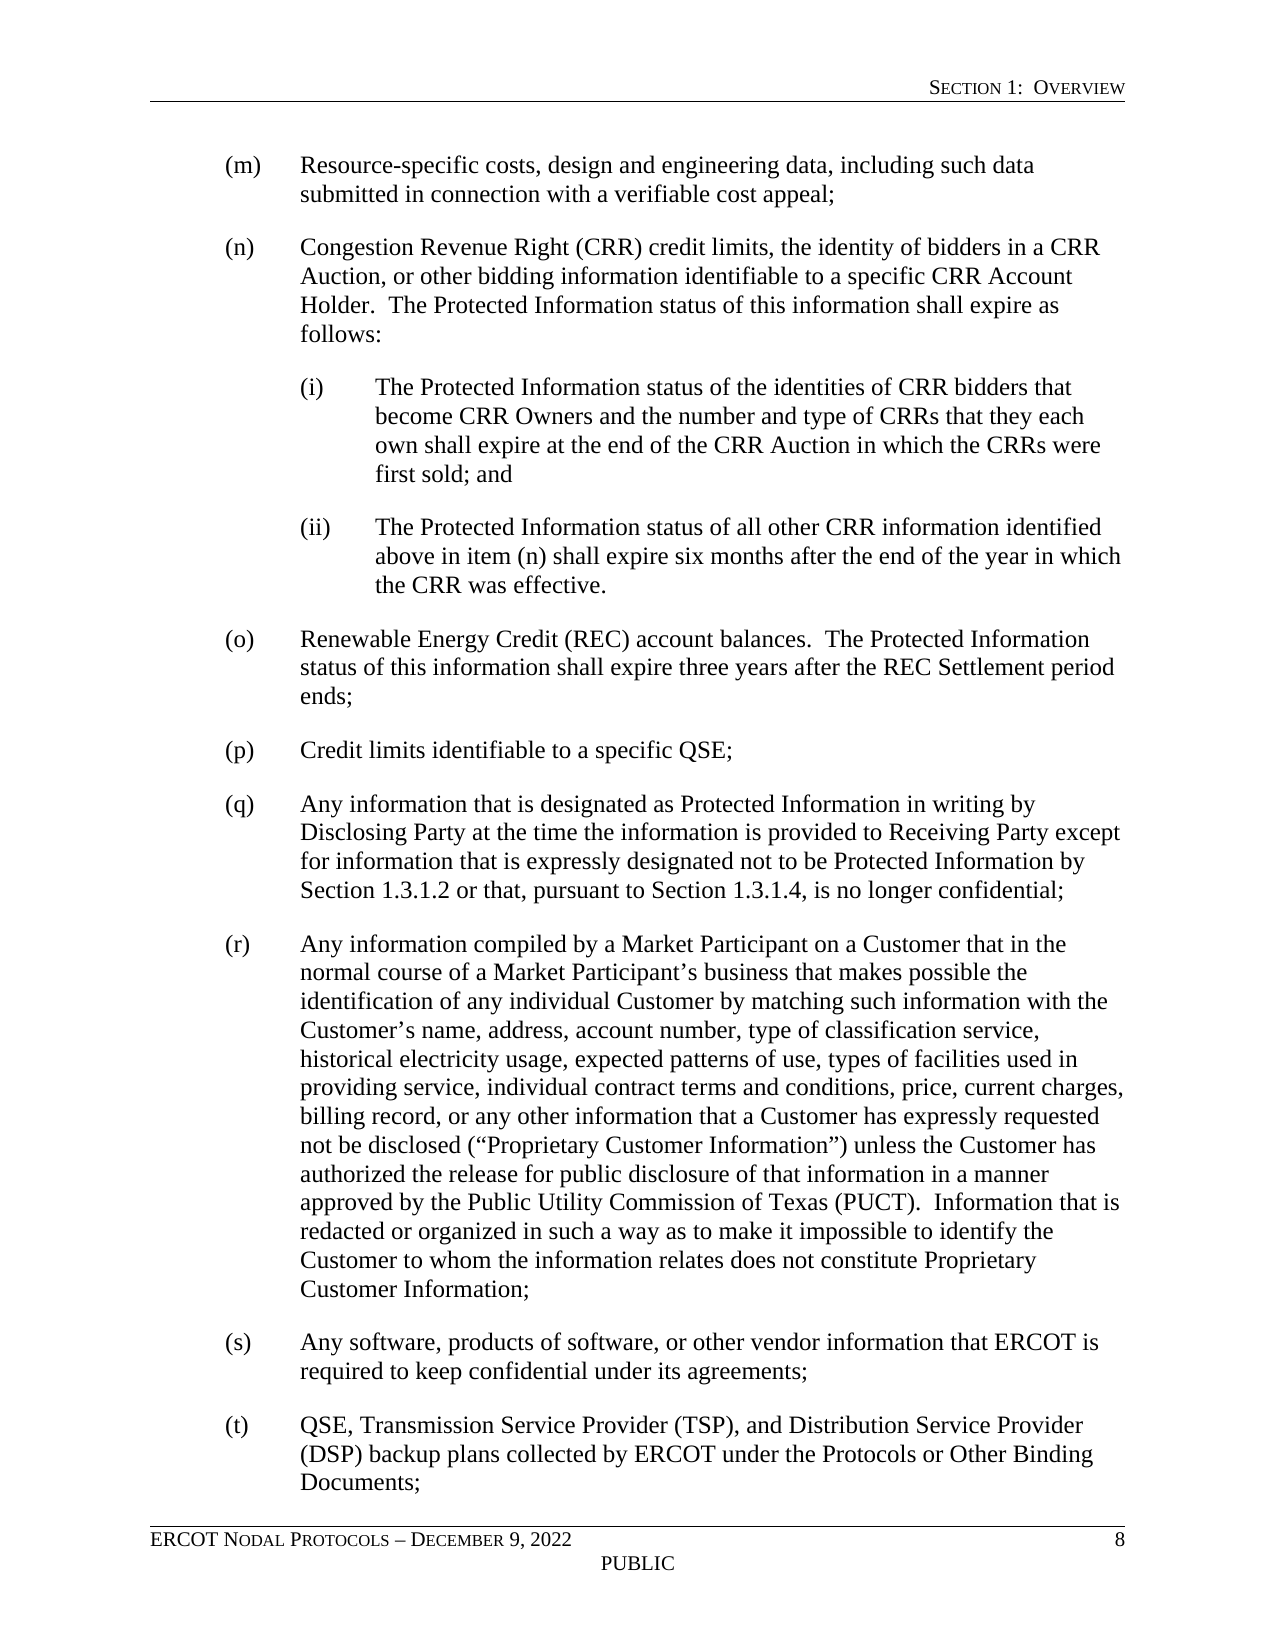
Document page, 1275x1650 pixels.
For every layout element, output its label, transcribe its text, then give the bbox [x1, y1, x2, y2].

list (n) Congestion Revenue Right (CRR) credit limits, the identity of bidders in a CRR Auction, or other bidding information identifiable to a specific CRR Account Holder. The Protected Information status of this information shall expire as follows: [225, 232, 1125, 347]
list (r) Any information compiled by a Market Participant on a Customer that in the normal course of a Market Participant’s business that makes possible the identification of any individual Customer by matching such information with the Customer’s name, address, account number, type of classification service, historical electricity usage, expected patterns of use, types of facilities used in providing service, individual contract terms and conditions, price, current charges, billing record, or any other information that a Customer has expressly requested not be disclosed (“Proprietary Customer Information”) unless the Customer has authorized the release for public disclosure of that information in a manner approved by the Public Utility Commission of Texas (PUCT). Information that is redacted or organized in such a way as to make it impossible to identify the Customer to whom the information relates does not constitute Proprietary Customer Information; [225, 929, 1125, 1302]
list (s) Any software, products of software, or other vendor information that ERCOT is required to keep confidential under its agreements; [225, 1327, 1125, 1385]
list (p) Credit limits identifiable to a specific QSE; [225, 735, 1125, 764]
list (m) Resource-specific costs, design and engineering data, including such data submitted in connection with a verifiable cost appeal; [225, 150, 1125, 207]
list (ii) The Protected Information status of all other CRR information identified above in item (n) shall expire six months after the end of the year in which the CRR was effective. [300, 512, 1125, 599]
list (q) Any information that is designated as Protected Information in writing by Disclosing Party at the time the information is provided to Receiving Party except for information that is expressly designated not to be Protected Information by Section 1.3.1.2 or that, pursuant to Section 1.3.1.4, is no longer confidential; [225, 789, 1125, 904]
list (t) QSE, Transmission Service Provider (TSP), and Distribution Service Provider (DSP) backup plans collected by ERCOT under the Protocols or Other Binding Documents; [225, 1410, 1125, 1496]
list (i) The Protected Information status of the identities of CRR bidders that become CRR Owners and the number and type of CRRs that they each own shall expire at the end of the CRR Auction in which the CRRs were first sold; and [300, 372, 1125, 487]
list (o) Renewable Energy Credit (REC) account balances. The Protected Information status of this information shall expire three years after the REC Settlement period ends; [225, 624, 1125, 710]
